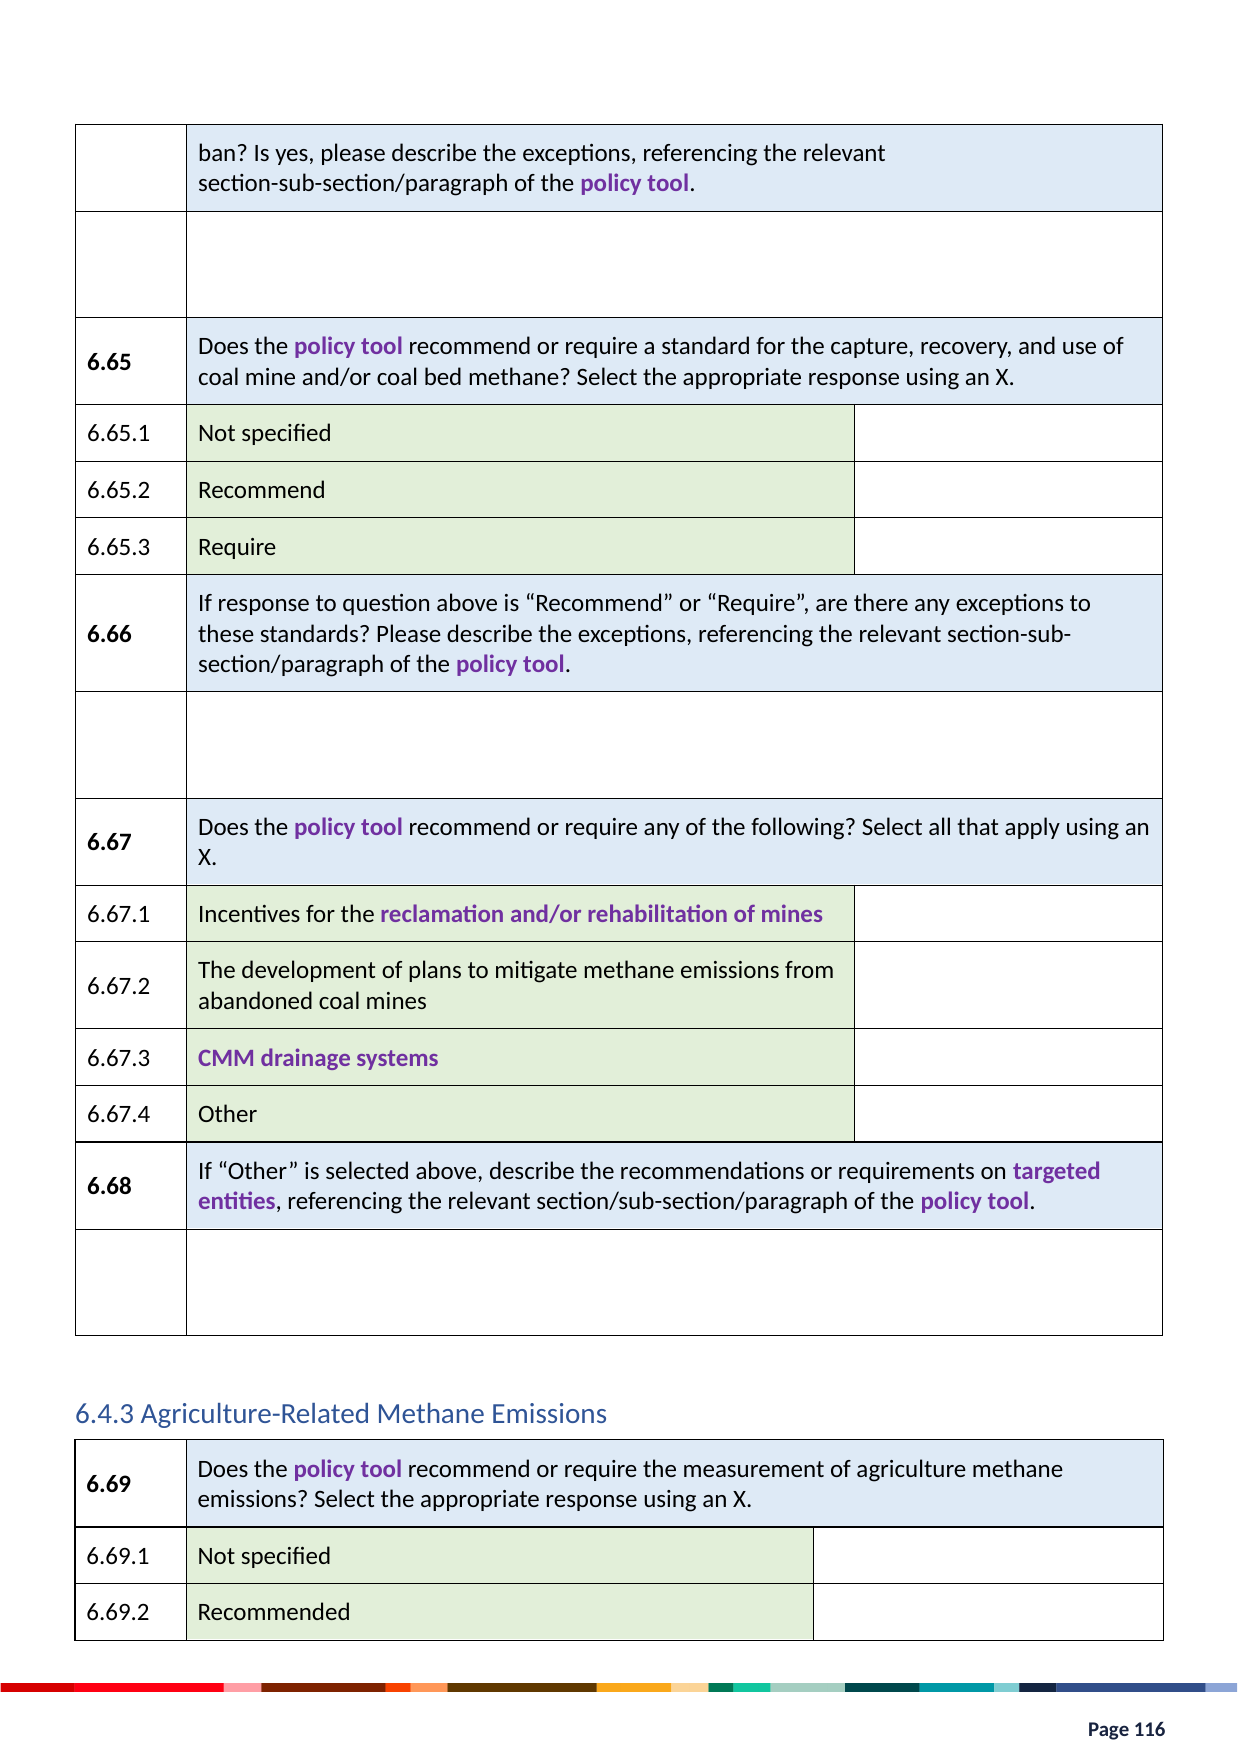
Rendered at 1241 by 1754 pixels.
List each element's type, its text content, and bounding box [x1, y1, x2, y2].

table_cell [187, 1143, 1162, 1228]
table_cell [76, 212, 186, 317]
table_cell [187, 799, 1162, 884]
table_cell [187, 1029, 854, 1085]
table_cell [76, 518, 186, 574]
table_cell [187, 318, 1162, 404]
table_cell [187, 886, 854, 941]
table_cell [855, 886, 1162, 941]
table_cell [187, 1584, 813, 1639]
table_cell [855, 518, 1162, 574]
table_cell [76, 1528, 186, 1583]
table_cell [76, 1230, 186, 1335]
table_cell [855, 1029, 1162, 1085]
subtitle 6.4.3 Agriculture-Related Methane Emissions [75, 1395, 1165, 1431]
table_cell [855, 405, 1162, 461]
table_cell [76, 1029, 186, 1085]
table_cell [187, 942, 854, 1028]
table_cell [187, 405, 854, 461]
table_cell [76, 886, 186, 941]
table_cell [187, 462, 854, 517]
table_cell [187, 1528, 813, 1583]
picture [0, 1683, 1236, 1692]
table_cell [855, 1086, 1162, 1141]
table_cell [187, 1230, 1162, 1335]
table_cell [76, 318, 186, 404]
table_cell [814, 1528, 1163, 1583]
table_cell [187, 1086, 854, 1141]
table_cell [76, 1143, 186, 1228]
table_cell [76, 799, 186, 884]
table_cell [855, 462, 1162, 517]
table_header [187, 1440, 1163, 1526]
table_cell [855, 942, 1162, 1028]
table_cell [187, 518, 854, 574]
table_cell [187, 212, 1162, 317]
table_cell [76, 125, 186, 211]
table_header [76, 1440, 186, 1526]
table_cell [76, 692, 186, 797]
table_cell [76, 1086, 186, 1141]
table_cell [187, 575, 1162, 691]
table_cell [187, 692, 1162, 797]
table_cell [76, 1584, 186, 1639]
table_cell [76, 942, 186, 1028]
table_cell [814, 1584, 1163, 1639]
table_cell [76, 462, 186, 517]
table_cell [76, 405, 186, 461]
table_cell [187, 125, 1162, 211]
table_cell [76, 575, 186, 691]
